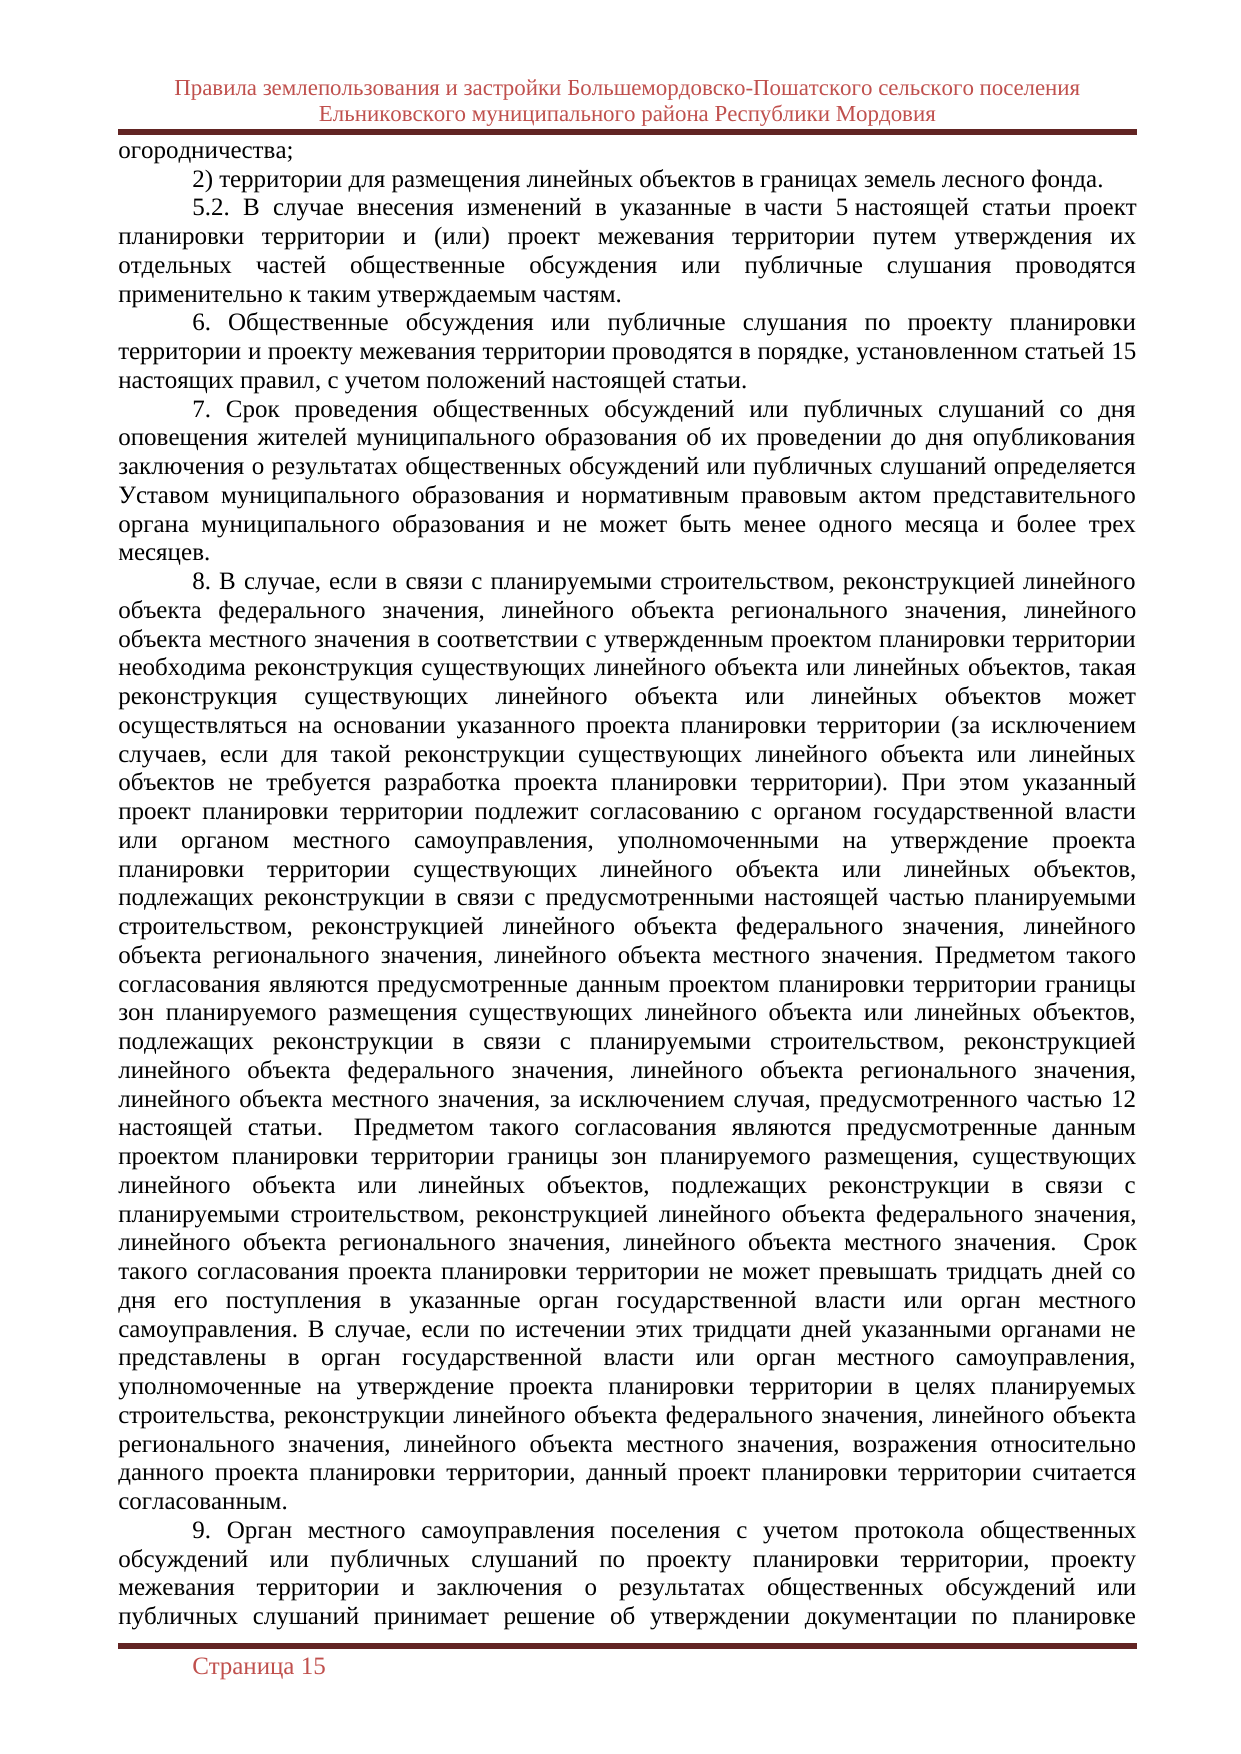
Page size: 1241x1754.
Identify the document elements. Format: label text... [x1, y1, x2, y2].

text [118, 135, 1137, 164]
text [118, 1515, 1137, 1630]
text 2) территории для размещения линейных объектов в границах земель лесного фонда. [118, 164, 1137, 192]
text 7. Срок проведения общественных обсуждений или публичных слушаний со дня оповещения жителей муниципального образования об их проведении до дня опубликования заключения о результатах общественных обсуждений или публичных слушаний определяется Уставом муниципального образования и нормативным правовым актом представительного органа муниципального образования и не может быть менее одного месяца и более трех месяцев. [118, 394, 1137, 566]
text 8. В случае, если в связи с планируемыми строительством, реконструкцией линейного объекта федерального значения, линейного объекта регионального значения, линейного объекта местного значения в соответствии с утвержденным проектом планировки территории необходима реконструкция существующих линейного объекта или линейных объектов, такая реконструкция существующих линейного объекта или линейных объектов может осуществляться на основании указанного проекта планировки территории (за исключением случаев, если для такой реконструкции существующих линейного объекта или линейных объектов не требуется разработка проекта планировки территории). При этом указанный проект планировки территории подлежит согласованию с органом государственной власти или органом местного самоуправления, уполномоченными на утверждение проекта планировки территории существующих линейного объекта или линейных объектов, подлежащих реконструкции в связи с предусмотренными настоящей частью планируемыми строительством, реконструкцией линейного объекта федерального значения, линейного объекта регионального значения, линейного объекта местного значения. Предметом такого согласования являются предусмотренные данным проектом планировки территории границы зон планируемого размещения существующих линейного объекта или линейных объектов, подлежащих реконструкции в связи с планируемыми строительством, реконструкцией линейного объекта федерального значения, линейного объекта регионального значения, линейного объекта местного значения, за исключением случая, предусмотренного частью 12 настоящей статьи. Предметом такого согласования являются предусмотренные данным проектом планировки территории границы зон планируемого размещения, существующих линейного объекта или линейных объектов, подлежащих реконструкции в связи с планируемыми строительством, реконструкцией линейного объекта федерального значения, линейного объекта регионального значения, линейного объекта местного значения. Срок такого согласования проекта планировки территории не может превышать тридцать дней со дня его поступления в указанные орган государственной власти или орган местного самоуправления. В случае, если по истечении этих тридцати дней указанными органами не представлены в орган государственной власти или орган местного самоуправления, уполномоченные на утверждение проекта планировки территории в целях планируемых строительства, реконструкции линейного объекта федерального значения, линейного объекта регионального значения, линейного объекта местного значения, возражения относительно данного проекта планировки территории, данный проект планировки территории считается согласованным. [118, 566, 1137, 1515]
text 6. Общественные обсуждения или публичные слушания по проекту планировки территории и проекту межевания территории проводятся в порядке, установленном статьей 15 настоящих правил, с учетом положений настоящей статьи. [118, 307, 1137, 394]
text 5.2. В случае внесения изменений в указанные в части 5 настоящей статьи проект планировки территории и (или) проект межевания территории путем утверждения их отдельных частей общественные обсуждения или публичные слушания проводятся применительно к таким утверждаемым частям. [118, 192, 1137, 307]
